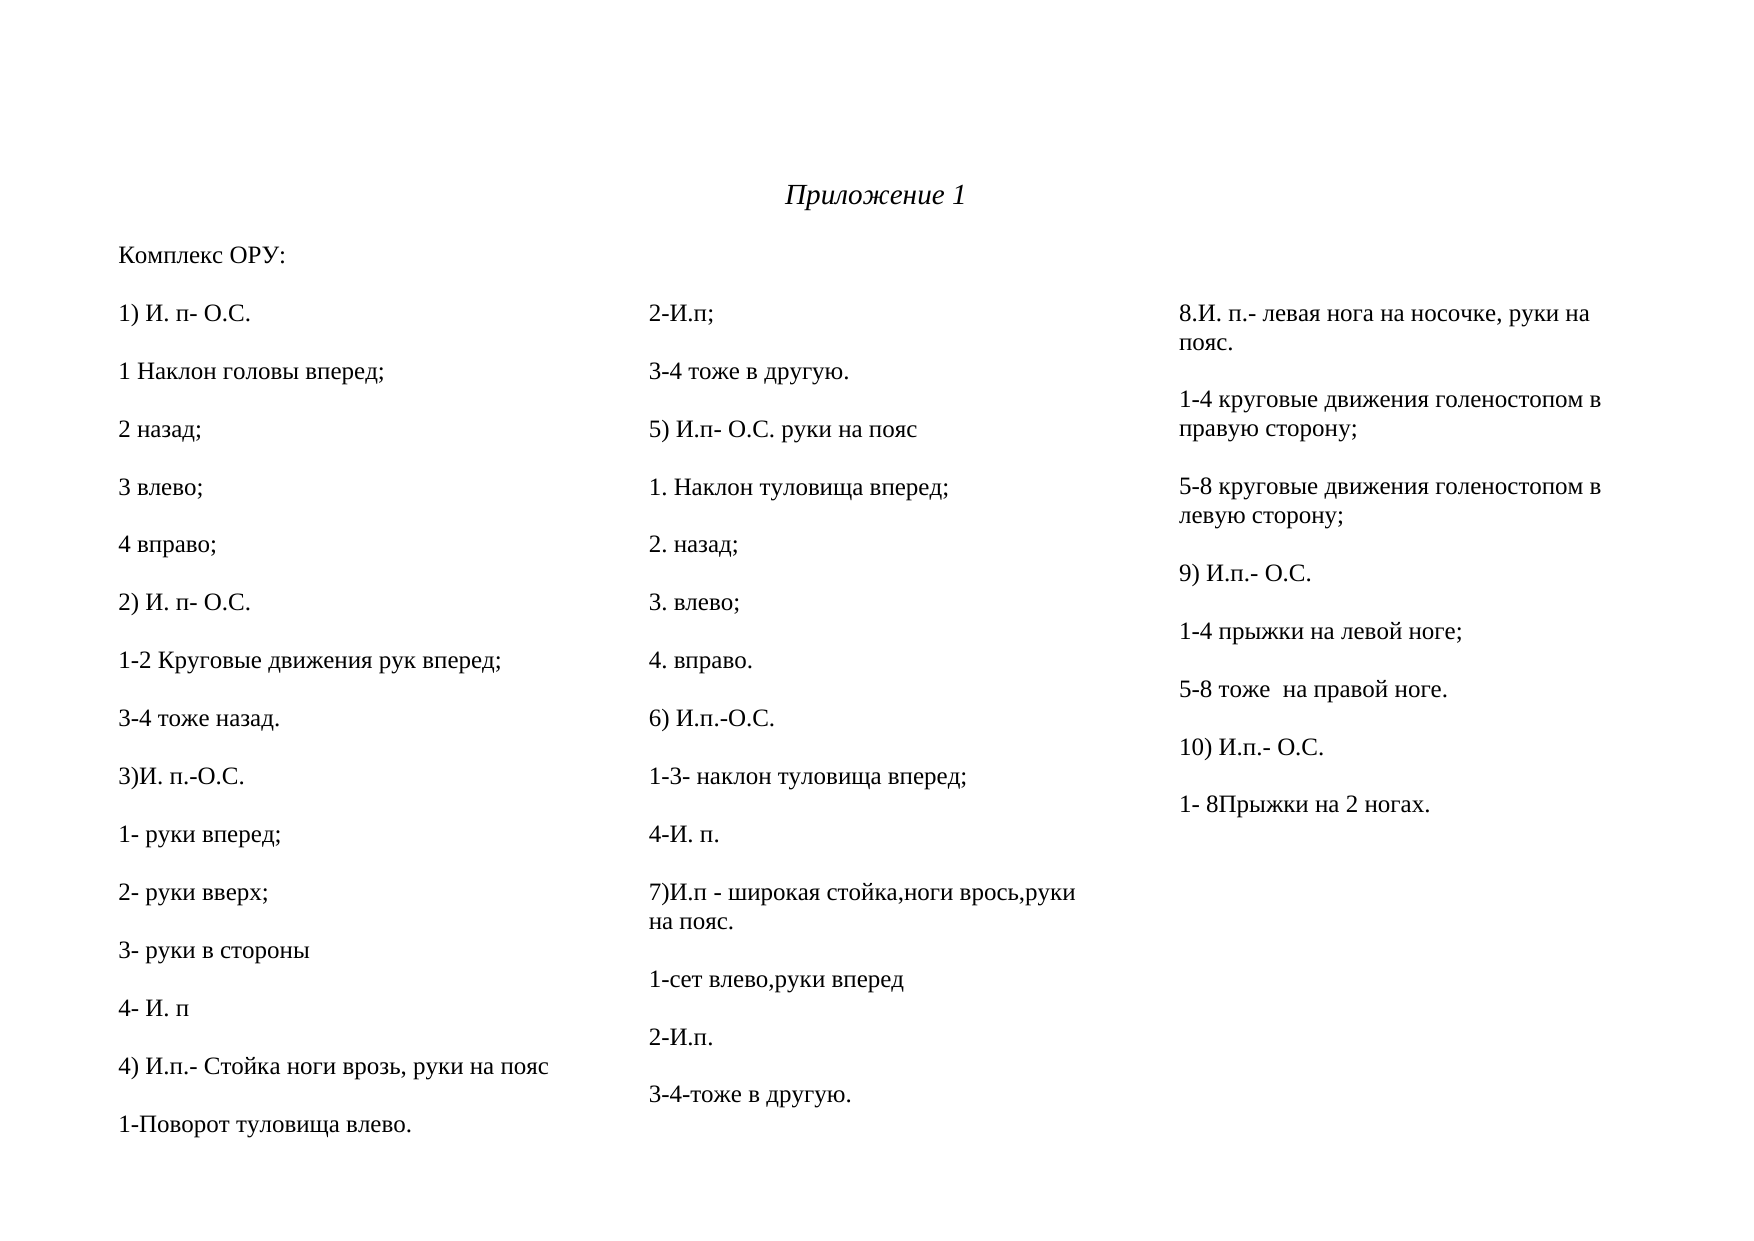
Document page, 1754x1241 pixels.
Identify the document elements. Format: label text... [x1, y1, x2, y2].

text 1. Наклон туловища вперед; [648, 472, 1105, 500]
text 3)И. п.-О.С. [118, 761, 575, 790]
text 2- руки вверх; [118, 877, 575, 906]
text 2-И.п; [648, 298, 1105, 327]
text 6) И.п.-О.С. [648, 703, 1105, 732]
text 5) И.п- О.С. руки на пояс [648, 414, 1105, 442]
text 1-4 круговые движения голеностопом в правую сторону; [1179, 384, 1636, 442]
text 10) И.п.- О.С. [1179, 732, 1636, 760]
text 7)И.п - широкая стойка,ноги врось,руки на пояс. [648, 877, 1105, 934]
text 2-И.п. [648, 1022, 1105, 1050]
text 1-3- наклон туловища вперед; [648, 761, 1105, 790]
text 2) И. п- О.С. [118, 587, 575, 616]
text 4-И. п. [648, 819, 1105, 848]
text Комплекс ОРУ: [118, 240, 1636, 269]
text 1) И. п- О.С. [118, 298, 575, 327]
text 1- руки вперед; [118, 819, 575, 848]
text 5-8 тоже на правой ноге. [1179, 674, 1636, 702]
text 2 назад; [118, 414, 575, 442]
text 3 влево; [118, 472, 575, 500]
text 3-4-тоже в другую. [648, 1079, 1105, 1108]
text 1-2 Круговые движения рук вперед; [118, 645, 575, 674]
text 3-4 тоже в другую. [648, 356, 1105, 384]
text 3-4 тоже назад. [118, 703, 575, 732]
text 3- руки в стороны [118, 935, 575, 964]
text 1-Поворот туловища влево. [118, 1109, 575, 1137]
text 1-4 прыжки на левой ноге; [1179, 616, 1636, 644]
text 1- 8Прыжки на 2 ногах. [1179, 789, 1636, 818]
text 8.И. п.- левая нога на носочке, руки на пояс. [1179, 298, 1636, 355]
text 4- И. п [118, 993, 575, 1022]
text 4 вправо; [118, 529, 575, 558]
text 3. влево; [648, 587, 1105, 616]
text Приложение 1 [118, 177, 1636, 211]
text 1-сет влево,руки вперед [648, 964, 1105, 992]
text 4. вправо. [648, 645, 1105, 674]
text 9) И.п.- О.С. [1179, 558, 1636, 587]
text 2. назад; [648, 529, 1105, 558]
text 4) И.п.- Стойка ноги врозь, руки на пояс [118, 1051, 575, 1079]
text 5-8 круговые движения голеностопом в левую сторону; [1179, 471, 1636, 529]
text 1 Наклон головы вперед; [118, 356, 575, 384]
